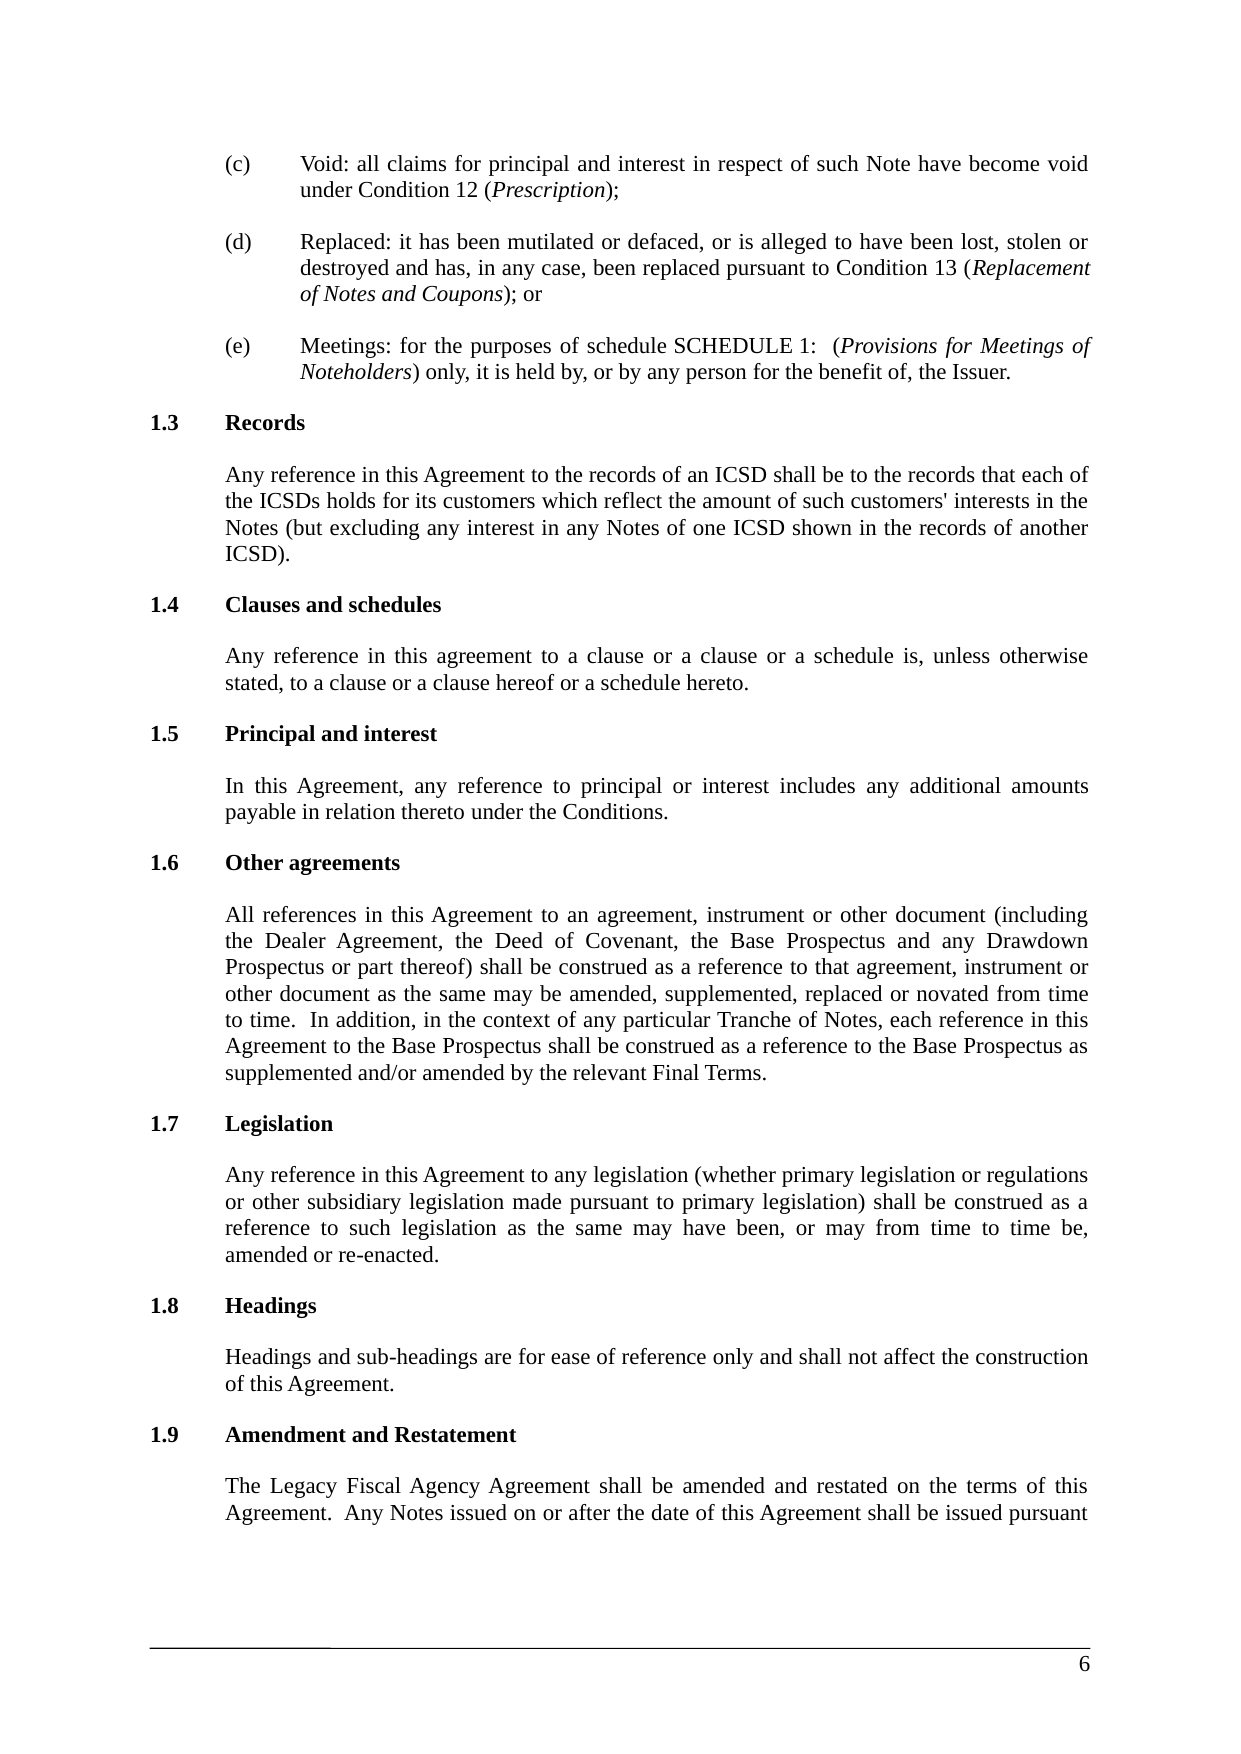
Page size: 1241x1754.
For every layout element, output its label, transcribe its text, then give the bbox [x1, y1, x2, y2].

subtitle Replaced: it has been mutilated or defaced, or is alleged to have been lost, stolen or destroyed and has, in any case, been replaced pursuant to Condition 13 (Replacement of Notes and Coupons); or [225, 228, 1090, 307]
text All references in this Agreement to an agreement, instrument or other document (including the Dealer Agreement, the Deed of Covenant, the Base Prospectus and any Drawdown Prospectus or part thereof) shall be construed as a reference to that agreement, instrument or other document as the same may be amended, supplemented, replaced or novated from time to time. In addition, in the context of any particular Tranche of Notes, each reference in this Agreement to the Base Prospectus shall be construed as a reference to the Base Prospectus as supplemented and/or amended by the relevant Final Terms. [225, 901, 1090, 1085]
subtitle Other agreements [150, 849, 1090, 876]
subtitle Headings [150, 1292, 1090, 1318]
subtitle Legislation [150, 1110, 1090, 1137]
subtitle Void: all claims for principal and interest in respect of such Note have become void under Condition 12 (Prescription); [225, 150, 1090, 203]
text Any reference in this agreement to a clause or a clause or a schedule is, unless otherwise stated, to a clause or a clause hereof or a schedule hereto. [225, 643, 1090, 695]
text Any reference in this Agreement to any legislation (whether primary legislation or regulations or other subsidiary legislation made pursuant to primary legislation) shall be construed as a reference to such legislation as the same may have been, or may from time to time be, amended or re-enacted. [225, 1162, 1090, 1267]
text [225, 1472, 1090, 1525]
subtitle Amendment and Restatement [150, 1421, 1090, 1447]
text Any reference in this Agreement to the records of an ICSD shall be to the records that each of the ICSDs holds for its customers which reflect the amount of such customers' interests in the Notes (but excluding any interest in any Notes of one ICSD shown in the records of another ICSD). [225, 461, 1090, 566]
subtitle Principal and interest [150, 720, 1090, 747]
subtitle Meetings: for the purposes of schedule 1 (Provisions for Meetings of Noteholders) only, it is held by, or by any person for the benefit of, the Issuer. [225, 332, 1090, 384]
subtitle Records [150, 409, 1090, 436]
text Headings and sub-headings are for ease of reference only and shall not affect the construction of this Agreement. [225, 1343, 1090, 1396]
text In this Agreement, any reference to principal or interest includes any additional amounts payable in relation thereto under the Conditions. [225, 772, 1090, 824]
subtitle Clauses and schedules [150, 591, 1090, 618]
